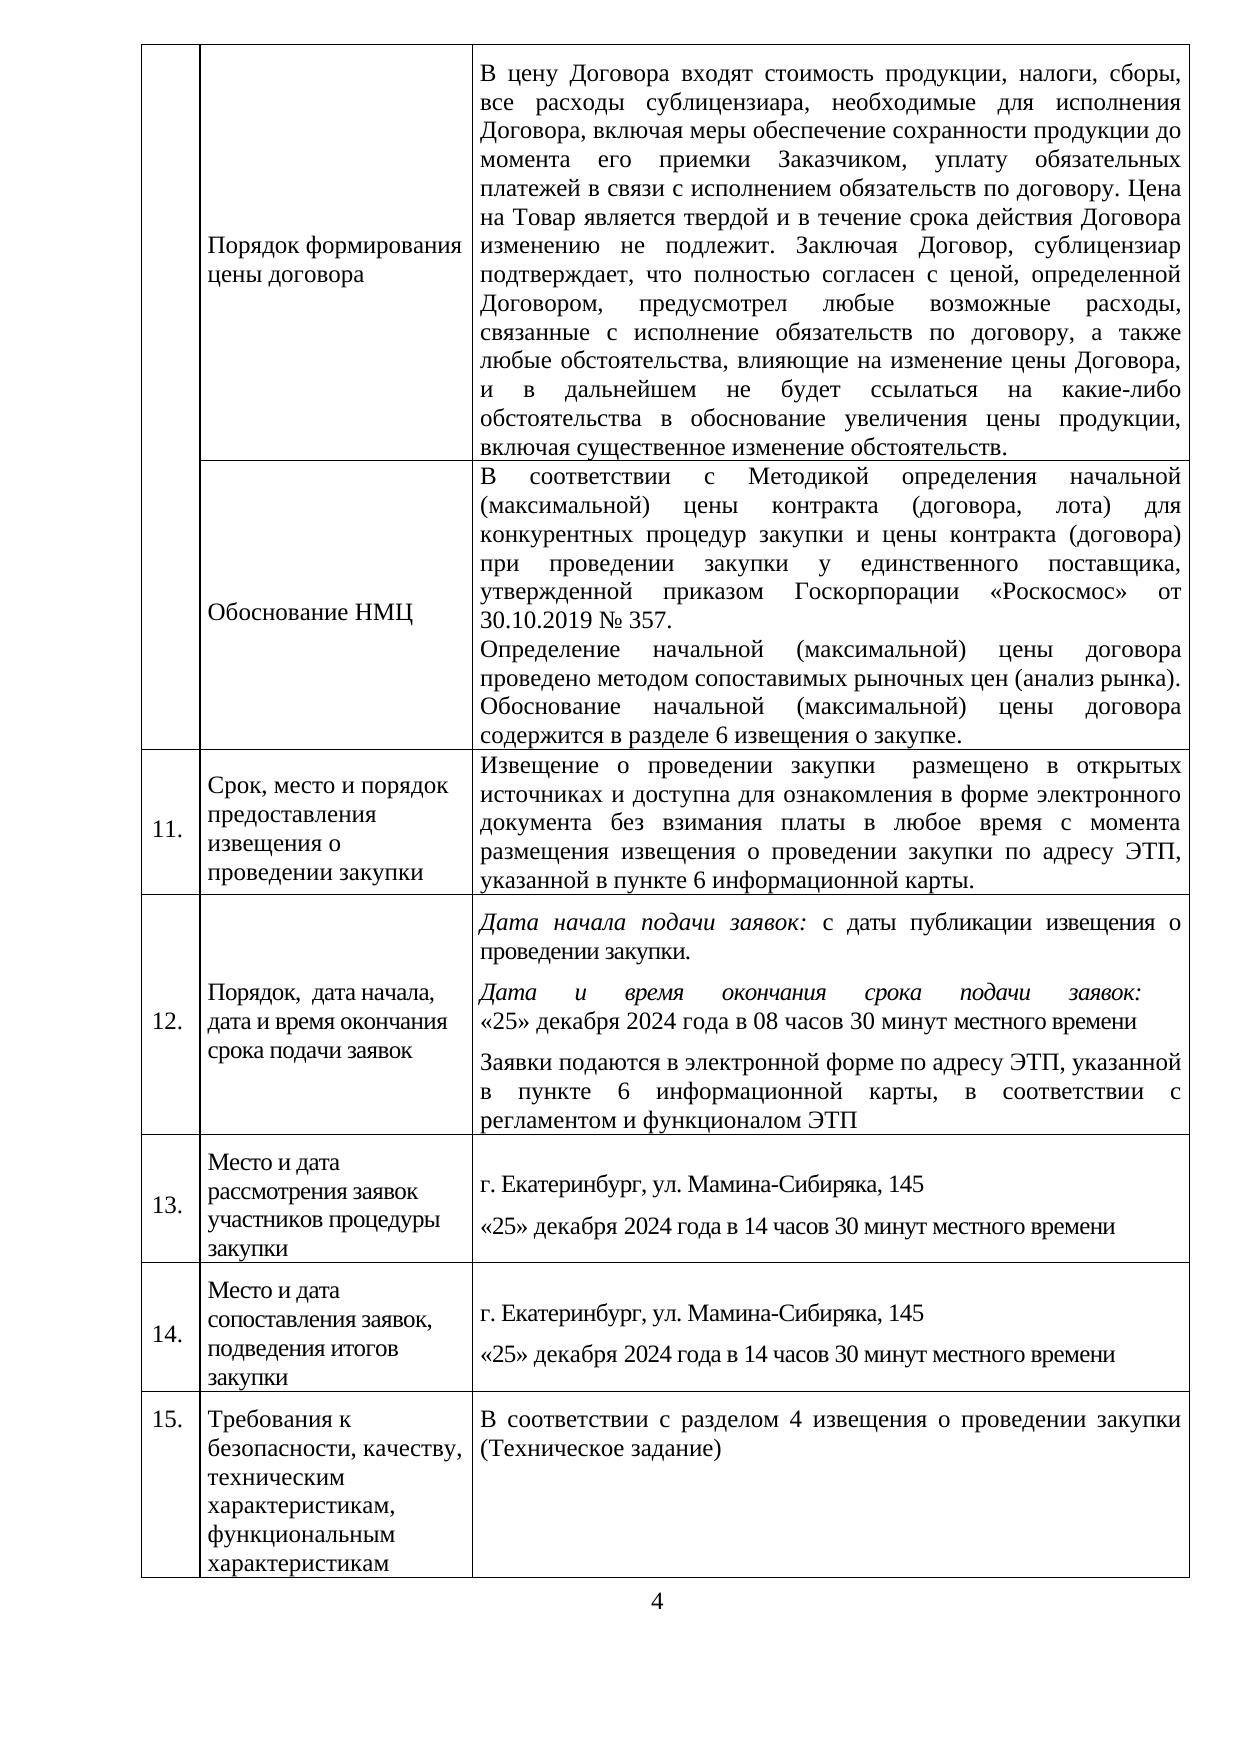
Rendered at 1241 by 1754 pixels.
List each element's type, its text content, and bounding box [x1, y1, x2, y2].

table_cell Срок, место и порядок предоставления извещения о проведении закупки [201, 750, 472, 894]
table_cell Место и дата рассмотрения заявок участников процедуры закупки [201, 1135, 472, 1262]
table_cell Обоснование НМЦ [201, 461, 472, 749]
table_cell В соответствии с Методикой определения начальной (максимальной) цены контракта (договора, лота) для конкурентных процедур закупки и цены контракта (договора) при проведении закупки у единственного поставщика, утвержденной приказом Госкорпорации «Роскосмос» от 30.10.2019 № 357. Определение начальной (максимальной) цены договора проведено методом сопоставимых рыночных цен (анализ рынка). Обоснование начальной (максимальной) цены договора содержится в разделе 6 извещения о закупке. [473, 461, 1189, 749]
table_cell [142, 895, 199, 1133]
table_cell [142, 1392, 199, 1577]
table_cell [142, 1263, 199, 1391]
table_cell Порядок формирования цены договора [201, 45, 472, 460]
table_cell [142, 1135, 199, 1262]
table_cell Дата начала подачи заявок: с даты публикации извещения о проведении закупки. Дата и время окончания срока подачи заявок: «25» декабря 2024 года в 08 часов 30 минут местного времени Заявки подаются в электронной форме по адресу ЭТП, указанной в пункте 6 информационной карты, в соответствии с регламентом и функционалом ЭТП [473, 895, 1189, 1133]
table_cell В цену Договора входят стоимость продукции, налоги, сборы, все расходы сублицензиара, необходимые для исполнения Договора, включая меры обеспечение сохранности продукции до момента его приемки Заказчиком, уплату обязательных платежей в связи с исполнением обязательств по договору. Цена на Товар является твердой и в течение срока действия Договора изменению не подлежит. Заключая Договор, сублицензиар подтверждает, что полностью согласен с ценой, определенной Договором, предусмотрел любые возможные расходы, связанные с исполнение обязательств по договору, а также любые обстоятельства, влияющие на изменение цены Договора, и в дальнейшем не будет ссылаться на какие-либо обстоятельства в обоснование увеличения цены продукции, включая существенное изменение обстоятельств. [473, 45, 1189, 460]
table_cell Извещение о проведении закупки размещено в открытых источниках и доступна для ознакомления в форме электронного документа без взимания платы в любое время с момента размещения извещения о проведении закупки по адресу ЭТП, указанной в пункте 6 информационной карты. [473, 750, 1189, 894]
table_cell Порядок, дата начала, дата и время окончания срока подачи заявок [201, 895, 472, 1133]
table_cell [142, 750, 199, 894]
table_cell Место и дата сопоставления заявок, подведения итогов закупки [201, 1263, 472, 1391]
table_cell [473, 1392, 1189, 1577]
table_cell г. Екатеринбург, ул. Мамина-Сибиряка, 145 «25» декабря 2024 года в 14 часов 30 минут местного времени [473, 1135, 1189, 1262]
table_cell г. Екатеринбург, ул. Мамина-Сибиряка, 145 «25» декабря 2024 года в 14 часов 30 минут местного времени [473, 1263, 1189, 1391]
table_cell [201, 1392, 472, 1577]
